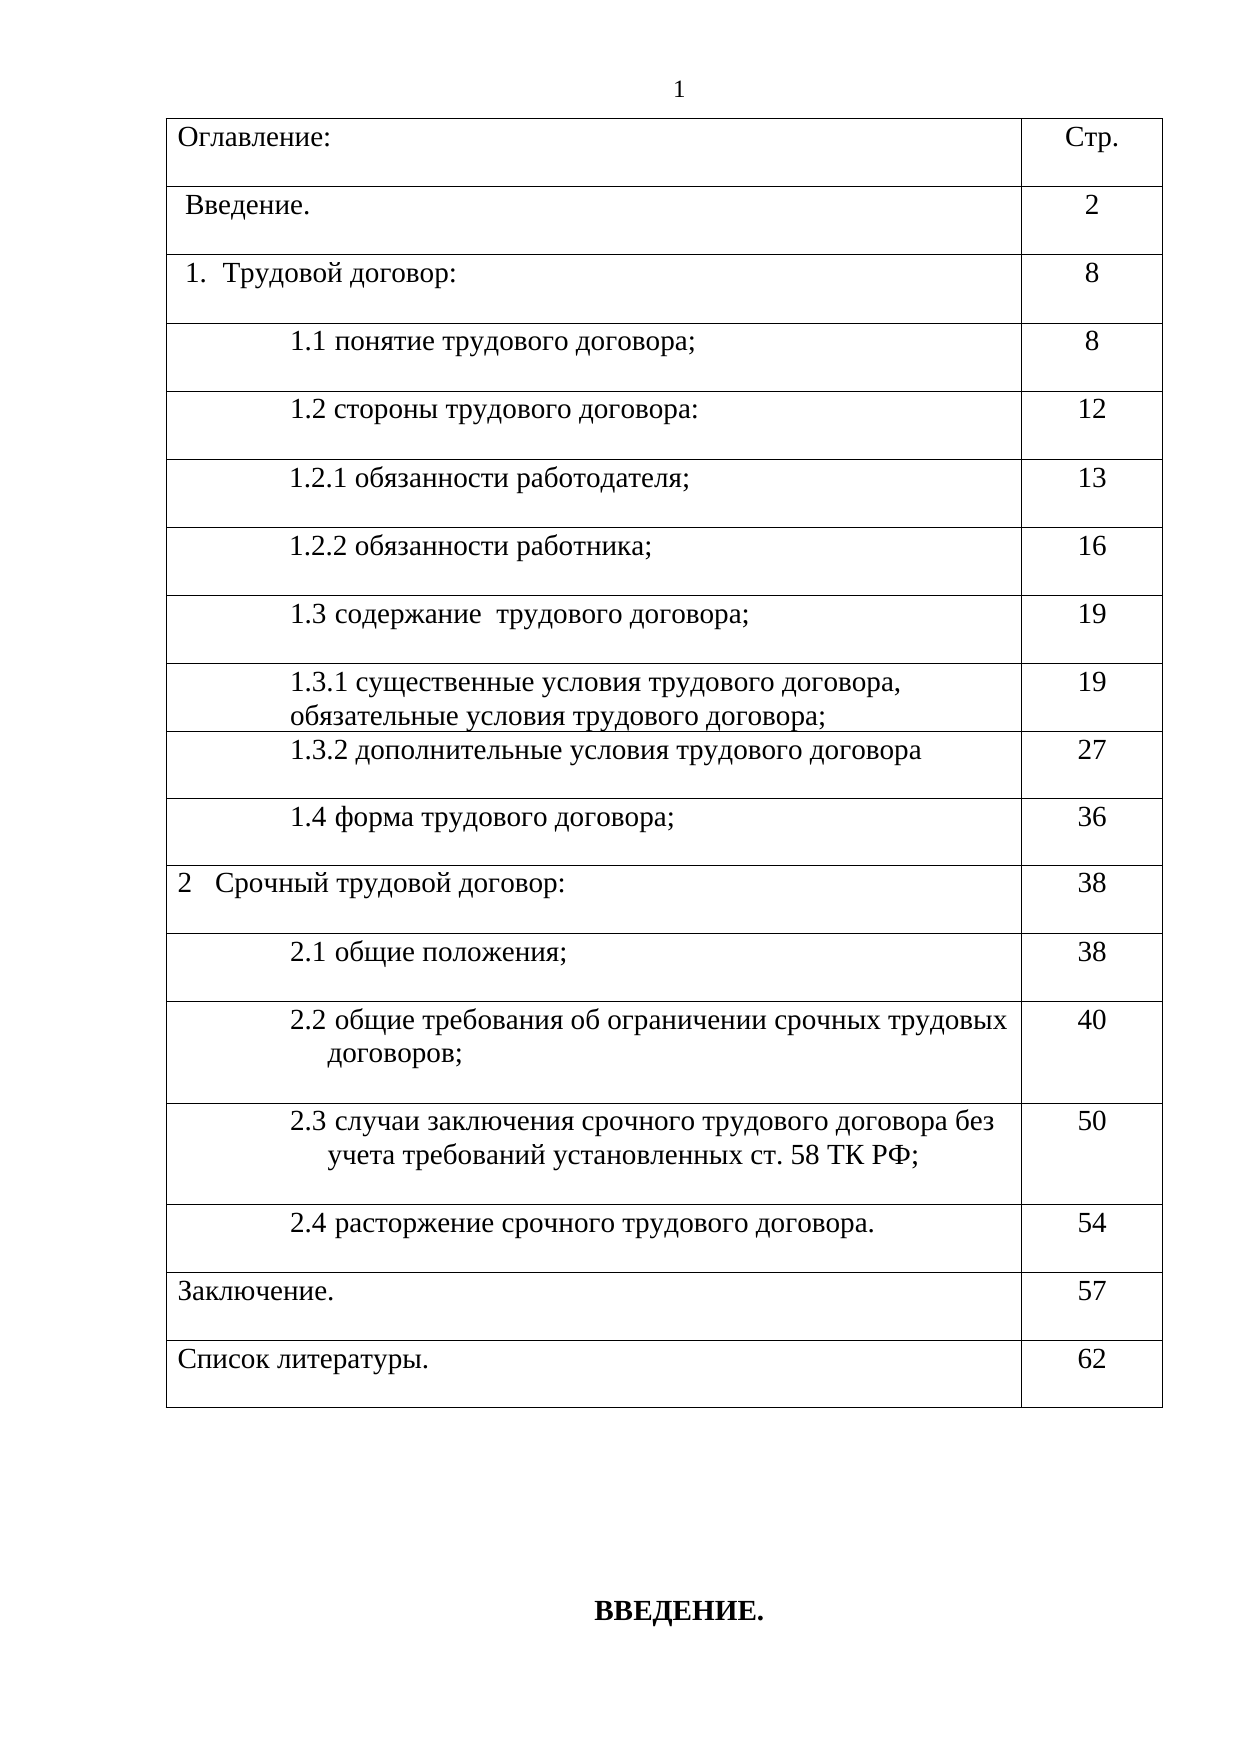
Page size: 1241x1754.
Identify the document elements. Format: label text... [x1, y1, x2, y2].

table_cell 40 [1022, 1002, 1162, 1102]
table_cell 2 [1022, 187, 1162, 254]
table_cell 54 [1022, 1205, 1162, 1272]
table_header Стр. [1022, 119, 1162, 186]
table_cell 8 [1022, 324, 1162, 391]
table_cell расторжение срочного трудового договора. [167, 1205, 1021, 1272]
table_cell понятие трудового договора; [167, 324, 1021, 391]
table_cell 62 [1022, 1341, 1162, 1407]
table_cell содержание трудового договора; [167, 596, 1021, 663]
table_cell 1.2 стороны трудового договора: [167, 392, 1021, 459]
table_cell общие требования об ограничении срочных трудовых договоров; [167, 1002, 1021, 1102]
table_header Оглавление: [167, 119, 1021, 186]
table_cell 1.3.1 существенные условия трудового договора, обязательные условия трудового договора; [167, 664, 1021, 731]
table_cell Срочный трудовой договор: [167, 866, 1021, 933]
table_cell 19 [1022, 664, 1162, 731]
table_cell 1.2.2 обязанности работника; [167, 528, 1021, 595]
table_cell Введение. [167, 187, 1021, 254]
table_cell Трудовой договор: [167, 255, 1021, 322]
table_cell Список литературы. [167, 1341, 1021, 1407]
table_cell 1.2.1 обязанности работодателя; [167, 460, 1021, 527]
table_cell 50 [1022, 1104, 1162, 1204]
table_cell 38 [1022, 866, 1162, 933]
table_cell 1.3.2 дополнительные условия трудового договора [167, 732, 1021, 798]
table_cell 12 [1022, 392, 1162, 459]
table_cell 57 [1022, 1273, 1162, 1340]
table_cell общие положения; [167, 934, 1021, 1001]
table_cell 19 [1022, 596, 1162, 663]
table_cell 36 [1022, 799, 1162, 864]
table_cell 38 [1022, 934, 1162, 1001]
table_cell 8 [1022, 255, 1162, 322]
table_cell 16 [1022, 528, 1162, 595]
table_cell форма трудового договора; [167, 799, 1021, 864]
table_cell Заключение. [167, 1273, 1021, 1340]
table_cell 13 [1022, 460, 1162, 527]
table_cell случаи заключения срочного трудового договора без учета требований установленных ст. 58 ТК РФ; [167, 1104, 1021, 1204]
text ВВЕДЕНИЕ. [177, 1593, 1181, 1626]
table_cell 27 [1022, 732, 1162, 798]
